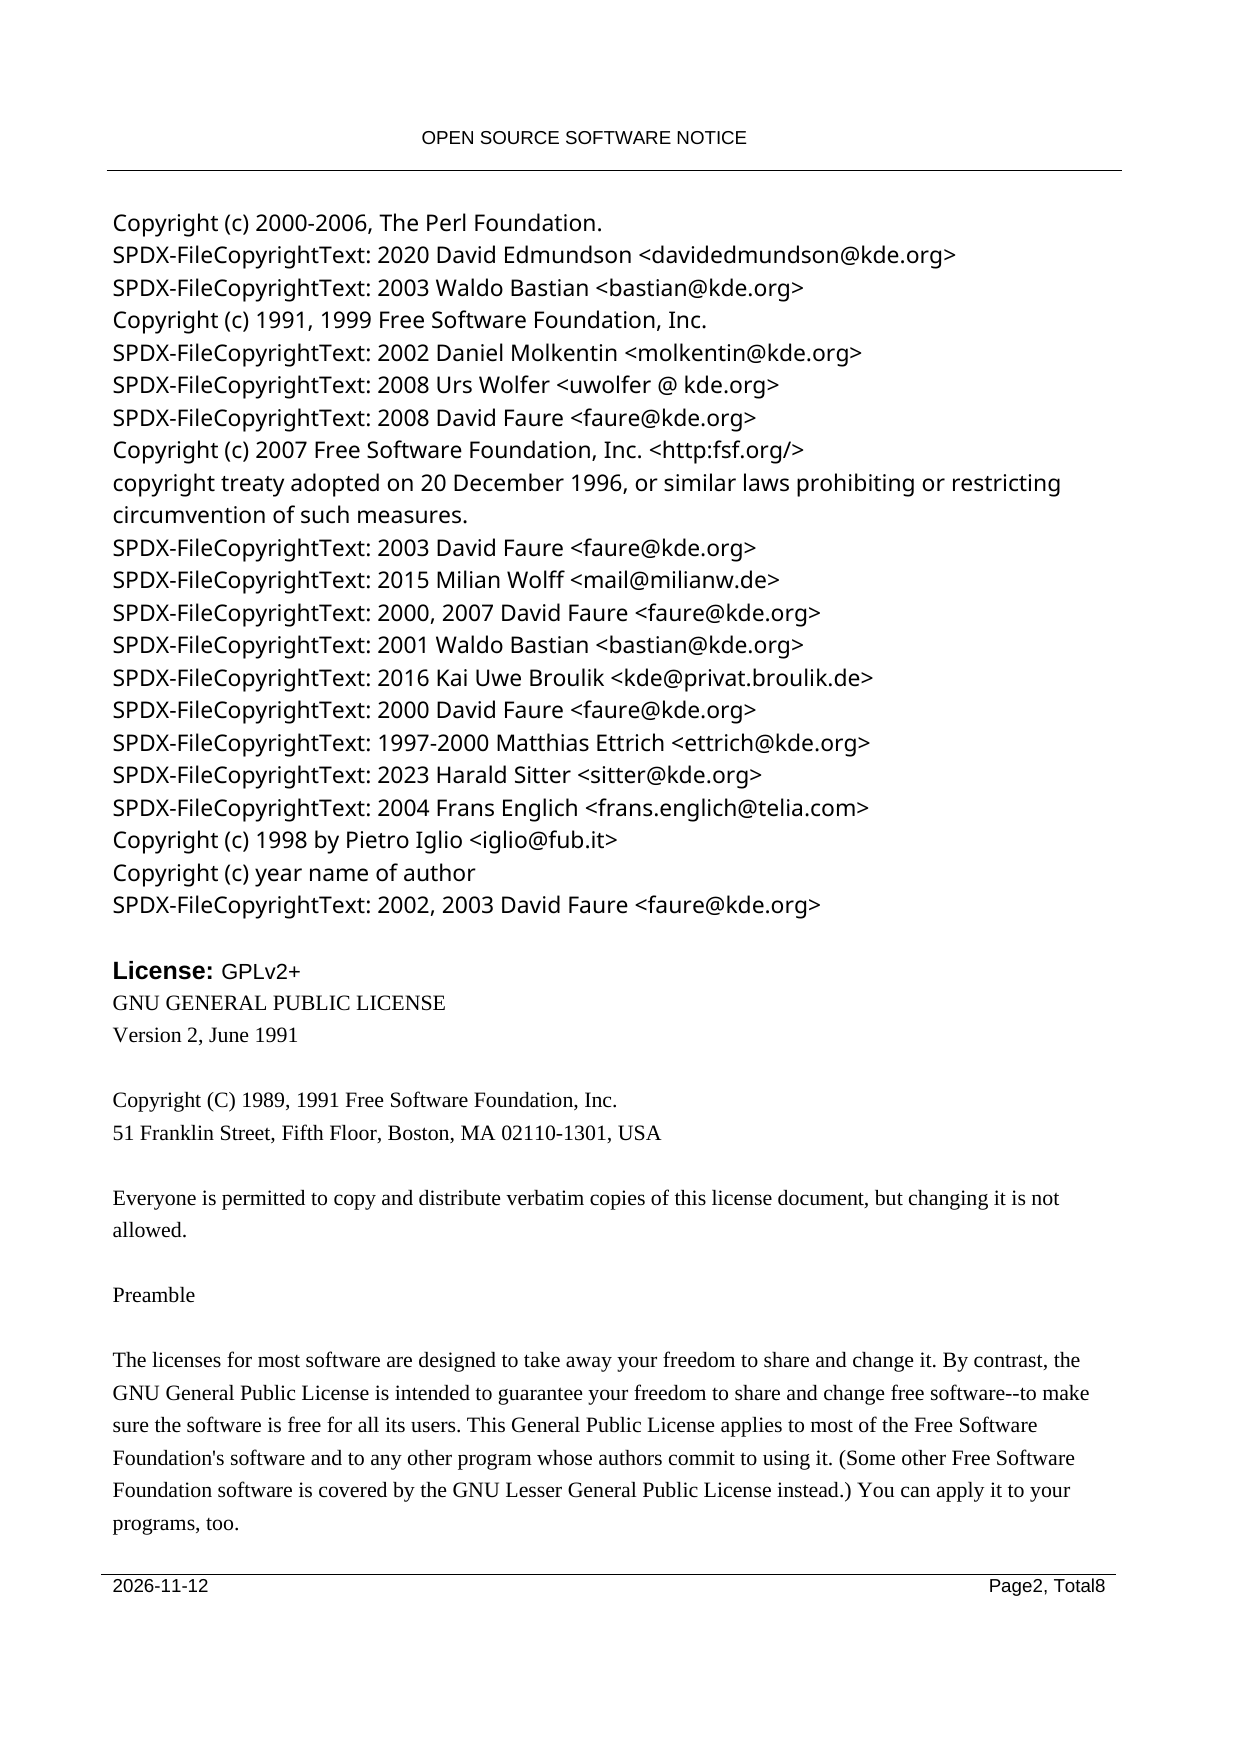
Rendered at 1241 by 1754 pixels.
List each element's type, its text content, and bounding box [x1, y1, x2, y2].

text License: GPLv2+ [112, 954, 1128, 986]
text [112, 986, 1128, 1539]
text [112, 206, 1128, 954]
